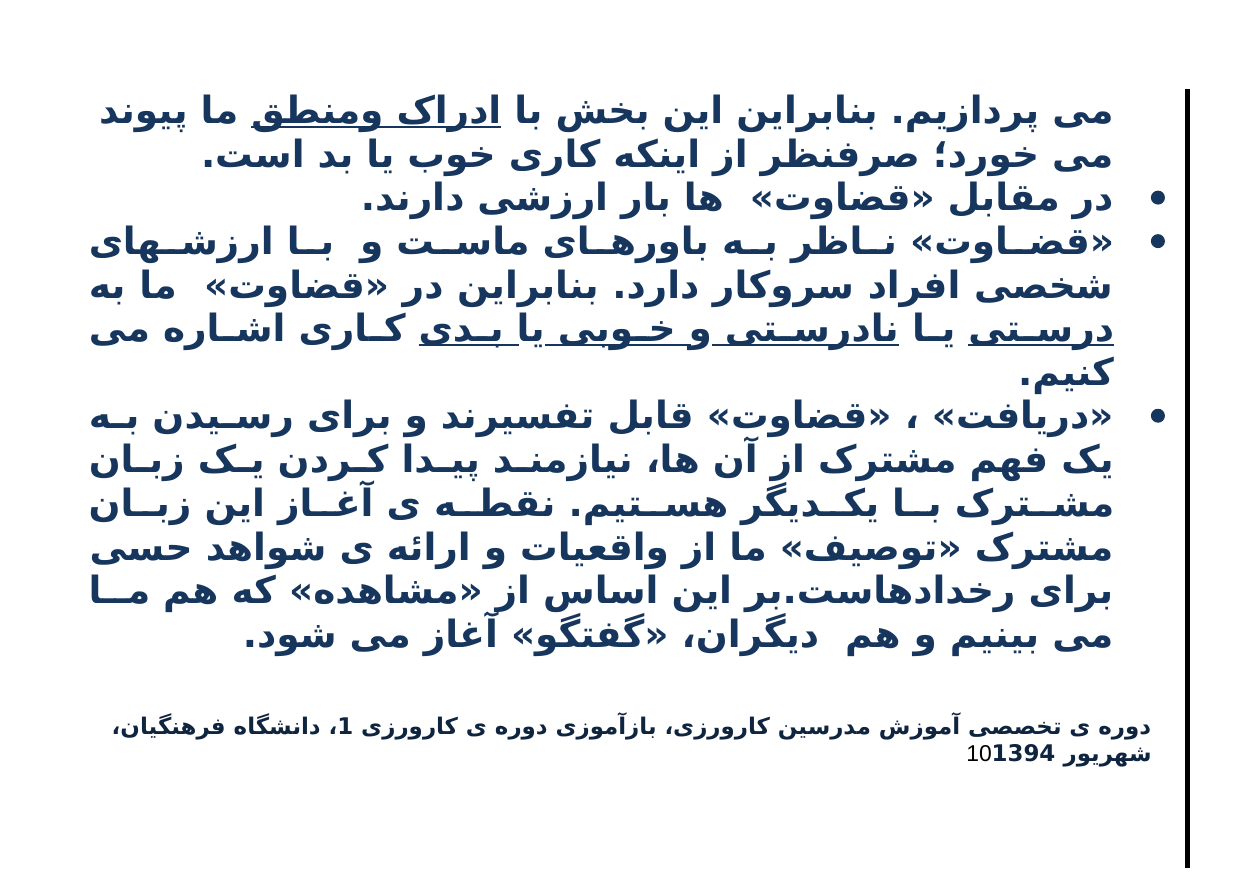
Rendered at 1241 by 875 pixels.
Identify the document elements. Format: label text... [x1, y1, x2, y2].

list «دریافت» ، «قضاوت» قابل تفسیرند و برای رسیدن به یک فهم مشترک از آن ها، نیازمند پیدا کردن یک زبان مشترک با یکدیگر هستیم. نقطه ی آغاز این زبان مشترک «توصیف» ما از واقعیات و ارائه ی شواهد حسی برای رخدادهاست.بر این اساس از «مشاهده» که هم ما می بینیم و هم دیگران، «گفتگو» آغاز می شود. [89, 394, 1152, 656]
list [89, 89, 1152, 176]
list در مقابل «قضاوت» ها بار ارزشی دارند. [89, 176, 1152, 219]
list «قضاوت» ناظر به باورهای ماست و با ارزشهای شخصی افراد سروکار دارد. بنابراین در «قضاوت» ما به درستی یا نادرستی و خوبی یا بدی کاری اشاره می کنیم. [89, 219, 1152, 394]
